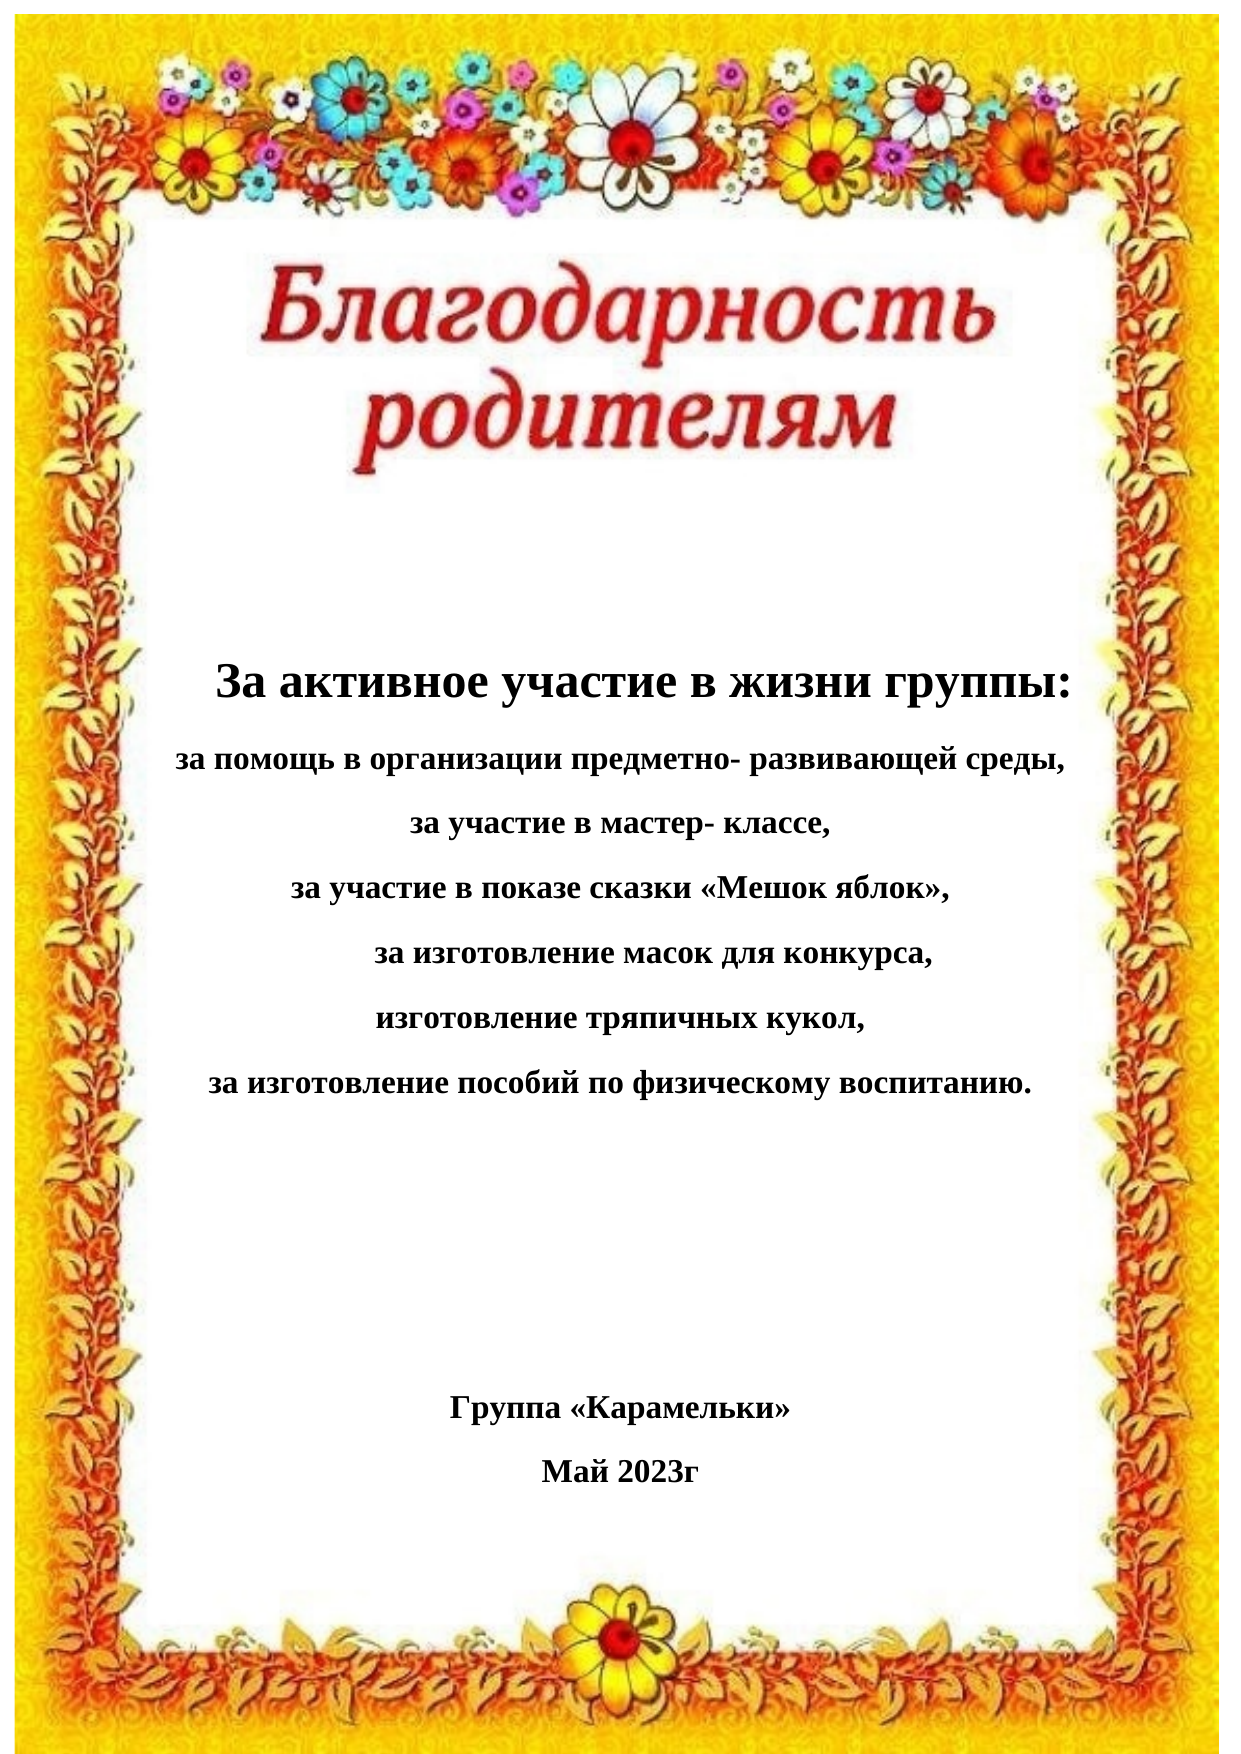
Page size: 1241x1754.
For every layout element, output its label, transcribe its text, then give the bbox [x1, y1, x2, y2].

text за изготовление масок для конкурса, [15, 933, 1226, 971]
text за участие в показе сказки «Мешок яблок», [15, 868, 1226, 906]
text Май 2023г [15, 1452, 1226, 1490]
text за изготовление пособий по физическому воспитанию. [15, 1062, 1226, 1101]
picture [14, 14, 1219, 1754]
text За активное участие в жизни группы: [15, 651, 1226, 708]
text Группа «Карамельки» [15, 1387, 1226, 1425]
text за участие в мастер- классе, [15, 803, 1226, 841]
text за помощь в организации предметно- развивающей среды, [15, 738, 1226, 776]
text изготовление тряпичных кукол, [15, 997, 1226, 1036]
